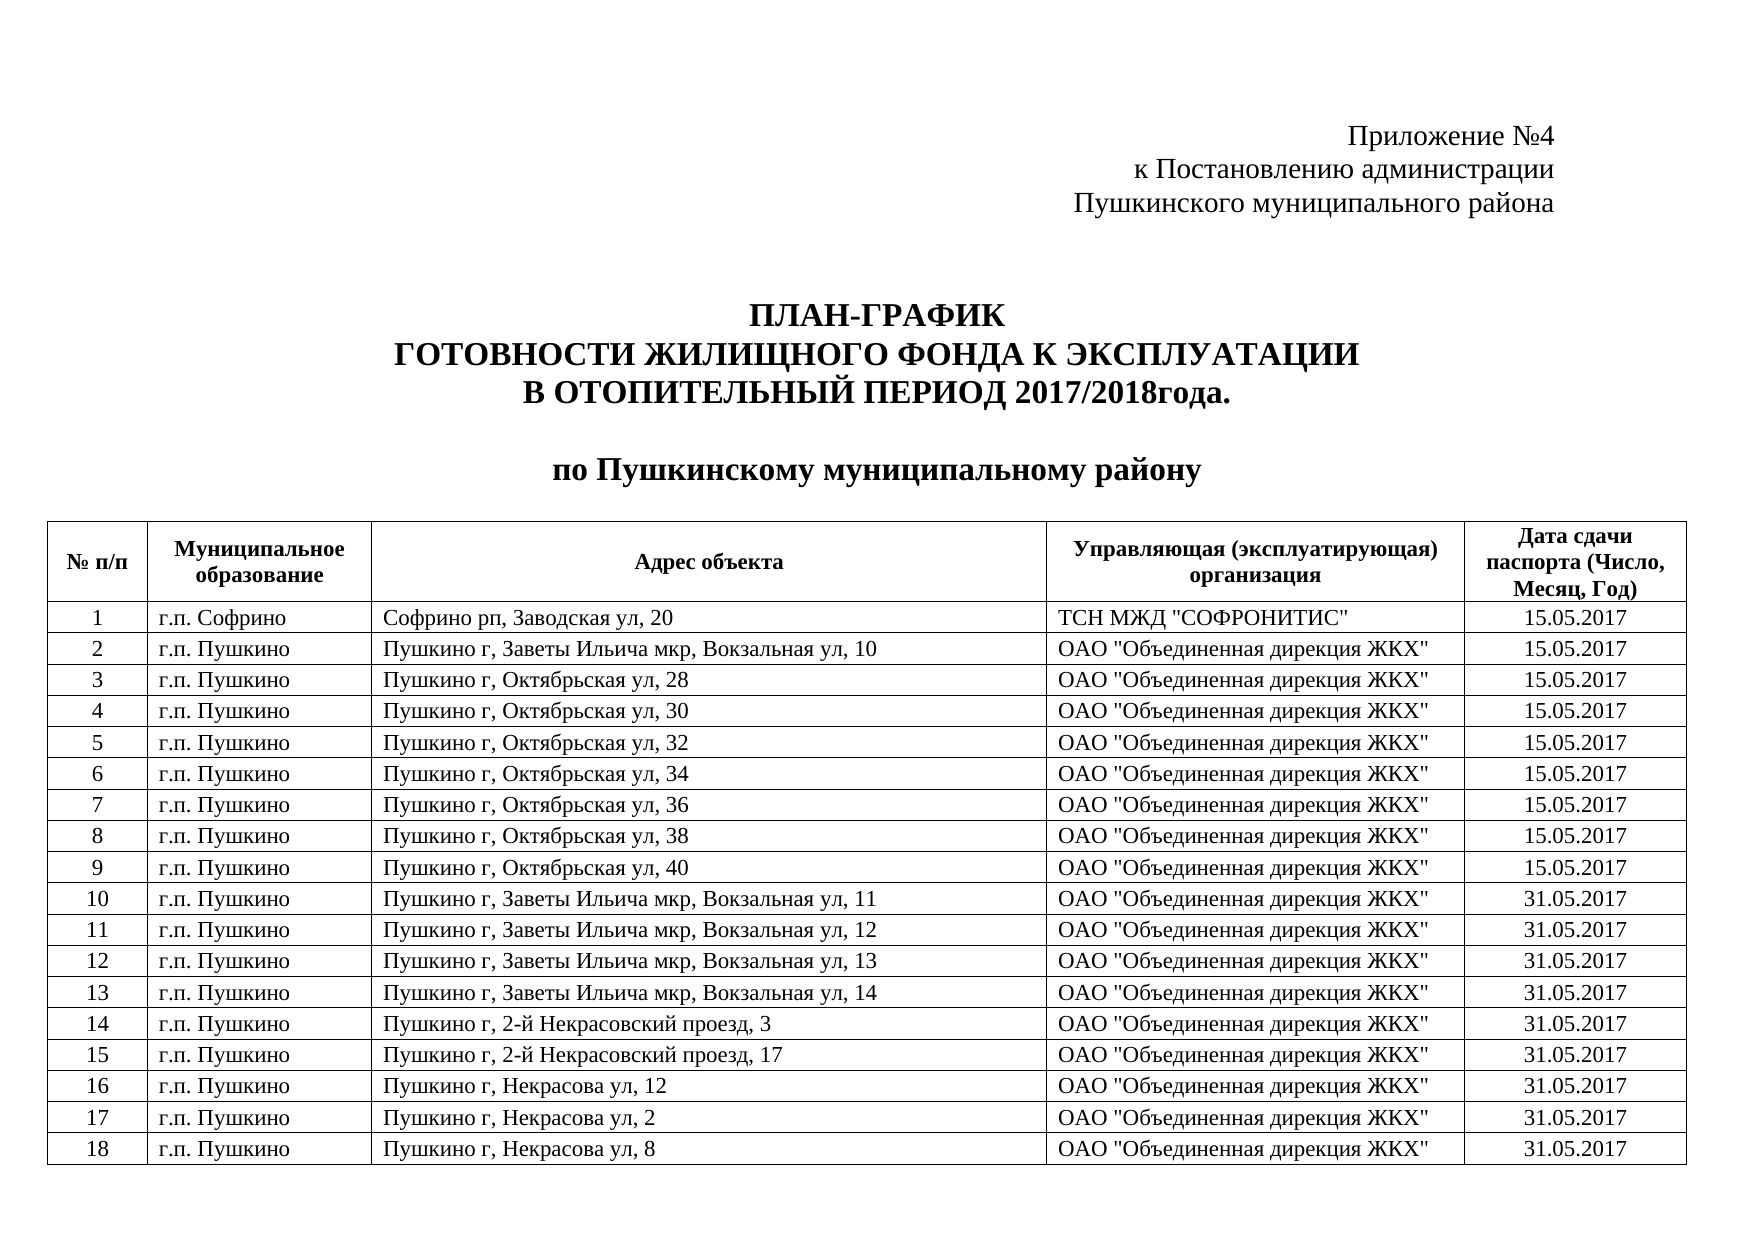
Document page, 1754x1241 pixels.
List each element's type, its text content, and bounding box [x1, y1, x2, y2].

table_header Управляющая (эксплуатирующая) организация [1047, 522, 1464, 601]
table_cell 31.05.2017 [1465, 1008, 1686, 1038]
table_cell 8 [48, 821, 147, 851]
table_cell 10 [48, 883, 147, 913]
table_cell ОАО "Объединенная дирекция ЖКХ" [1047, 727, 1464, 757]
table_cell 31.05.2017 [1465, 1071, 1686, 1101]
table_cell г.п. Пушкино [148, 790, 371, 820]
table_cell Пушкино г, Заветы Ильича мкр, Вокзальная ул, 12 [372, 915, 1046, 945]
table_cell Пушкино г, 2-й Некрасовский проезд, 3 [372, 1008, 1046, 1038]
table_cell 14 [48, 1008, 147, 1038]
table_cell Пушкино г, Октябрьская ул, 32 [372, 727, 1046, 757]
table_cell 18 [48, 1133, 147, 1163]
table_cell 15.05.2017 [1465, 852, 1686, 882]
table_cell г.п. Пушкино [148, 727, 371, 757]
table_cell ОАО "Объединенная дирекция ЖКХ" [1047, 1071, 1464, 1101]
table_cell ОАО "Объединенная дирекция ЖКХ" [1047, 1008, 1464, 1038]
text ГОТОВНОСТИ ЖИЛИЩНОГО ФОНДА К ЭКСПЛУАТАЦИИ [118, 334, 1636, 372]
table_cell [1047, 1133, 1464, 1163]
table_cell 15.05.2017 [1465, 696, 1686, 726]
table_cell г.п. Пушкино [148, 696, 371, 726]
table_cell Пушкино г, Заветы Ильича мкр, Вокзальная ул, 11 [372, 883, 1046, 913]
table_cell 15.05.2017 [1465, 821, 1686, 851]
table_cell г.п. Пушкино [148, 1071, 371, 1101]
table_cell 15 [48, 1040, 147, 1070]
table_cell ОАО "Объединенная дирекция ЖКХ" [1047, 633, 1464, 663]
table_cell Пушкино г, Некрасова ул, 8 [372, 1133, 1046, 1163]
table_header Муниципальное образование [148, 522, 371, 601]
table_cell г.п. Пушкино [148, 1008, 371, 1038]
table_cell 31.05.2017 [1465, 915, 1686, 945]
table_cell г.п. Пушкино [148, 665, 371, 695]
table_cell 2 [48, 633, 147, 663]
table_cell Пушкино г, Некрасова ул, 2 [372, 1102, 1046, 1132]
table_header Адрес объекта [372, 522, 1046, 601]
table_cell 9 [48, 852, 147, 882]
table_cell г.п. Пушкино [148, 977, 371, 1007]
table_cell 15.05.2017 [1465, 758, 1686, 788]
table_cell 5 [48, 727, 147, 757]
table_cell 31.05.2017 [1465, 1102, 1686, 1132]
table_cell 11 [48, 915, 147, 945]
table_cell ОАО "Объединенная дирекция ЖКХ" [1047, 852, 1464, 882]
table_cell Пушкино г, Заветы Ильича мкр, Вокзальная ул, 14 [372, 977, 1046, 1007]
table_cell 31.05.2017 [1465, 1040, 1686, 1070]
table_cell г.п. Софрино [148, 602, 371, 632]
table_cell ОАО "Объединенная дирекция ЖКХ" [1047, 1040, 1464, 1070]
table_cell г.п. Пушкино [148, 821, 371, 851]
table_cell ОАО "Объединенная дирекция ЖКХ" [1047, 758, 1464, 788]
table_cell ОАО "Объединенная дирекция ЖКХ" [1047, 915, 1464, 945]
table_cell г.п. Пушкино [148, 915, 371, 945]
table_cell ОАО "Объединенная дирекция ЖКХ" [1047, 946, 1464, 976]
table_cell 15.05.2017 [1465, 633, 1686, 663]
table_cell 13 [48, 977, 147, 1007]
table_header Дата сдачи паспорта (Число, Месяц, Год) [1465, 522, 1686, 601]
table_cell Пушкино г, Октябрьская ул, 36 [372, 790, 1046, 820]
table_cell 4 [48, 696, 147, 726]
table_cell 16 [48, 1071, 147, 1101]
text ПЛАН-ГРАФИК [118, 296, 1636, 334]
text В ОТОПИТЕЛЬНЫЙ ПЕРИОД 2017/2018года. [118, 372, 1636, 411]
table_cell ОАО "Объединенная дирекция ЖКХ" [1047, 1102, 1464, 1132]
table_cell ОАО "Объединенная дирекция ЖКХ" [1047, 821, 1464, 851]
table_header № п/п [48, 522, 147, 601]
table_cell ОАО "Объединенная дирекция ЖКХ" [1047, 696, 1464, 726]
table_cell Пушкино г, Заветы Ильича мкр, Вокзальная ул, 13 [372, 946, 1046, 976]
table_cell г.п. Пушкино [148, 946, 371, 976]
table_cell г.п. Пушкино [148, 1040, 371, 1070]
table_cell 6 [48, 758, 147, 788]
table_cell ОАО "Объединенная дирекция ЖКХ" [1047, 977, 1464, 1007]
table_cell Пушкино г, Октябрьская ул, 40 [372, 852, 1046, 882]
table_cell ОАО "Объединенная дирекция ЖКХ" [1047, 790, 1464, 820]
table_cell 15.05.2017 [1465, 790, 1686, 820]
table_cell Софрино рп, Заводская ул, 20 [372, 602, 1046, 632]
table_cell Пушкино г, Некрасова ул, 12 [372, 1071, 1046, 1101]
table_cell 15.05.2017 [1465, 602, 1686, 632]
table_cell 31.05.2017 [1465, 946, 1686, 976]
table_cell ОАО "Объединенная дирекция ЖКХ" [1047, 883, 1464, 913]
table_cell 31.05.2017 [1465, 1133, 1686, 1163]
table_cell Пушкино г, Октябрьская ул, 38 [372, 821, 1046, 851]
table_cell Пушкино г, 2-й Некрасовский проезд, 17 [372, 1040, 1046, 1070]
table_cell 3 [48, 665, 147, 695]
table_cell г.п. Пушкино [148, 633, 371, 663]
table_cell г.п. Пушкино [148, 1133, 371, 1163]
table_cell 17 [48, 1102, 147, 1132]
table_cell 1 [48, 602, 147, 632]
table_cell Пушкино г, Заветы Ильича мкр, Вокзальная ул, 10 [372, 633, 1046, 663]
table_cell 31.05.2017 [1465, 977, 1686, 1007]
table_cell ОАО "Объединенная дирекция ЖКХ" [1047, 665, 1464, 695]
table_cell Пушкино г, Октябрьская ул, 30 [372, 696, 1046, 726]
table_cell 31.05.2017 [1465, 883, 1686, 913]
table_cell г.п. Пушкино [148, 883, 371, 913]
table_cell Пушкино г, Октябрьская ул, 28 [372, 665, 1046, 695]
table_cell ТСН МЖД "СОФРОНИТИС" [1047, 602, 1464, 632]
table_cell 7 [48, 790, 147, 820]
table_cell г.п. Пушкино [148, 852, 371, 882]
table_cell Пушкино г, Октябрьская ул, 34 [372, 758, 1046, 788]
table_cell 12 [48, 946, 147, 976]
table_cell 15.05.2017 [1465, 727, 1686, 757]
table_cell 15.05.2017 [1465, 665, 1686, 695]
table_header Приложение №4 к Постановлению администрации Пушкинского муниципального района [1023, 118, 1566, 257]
text по Пушкинскому муниципальному району [118, 449, 1636, 487]
table_cell г.п. Пушкино [148, 758, 371, 788]
table_cell г.п. Пушкино [148, 1102, 371, 1132]
